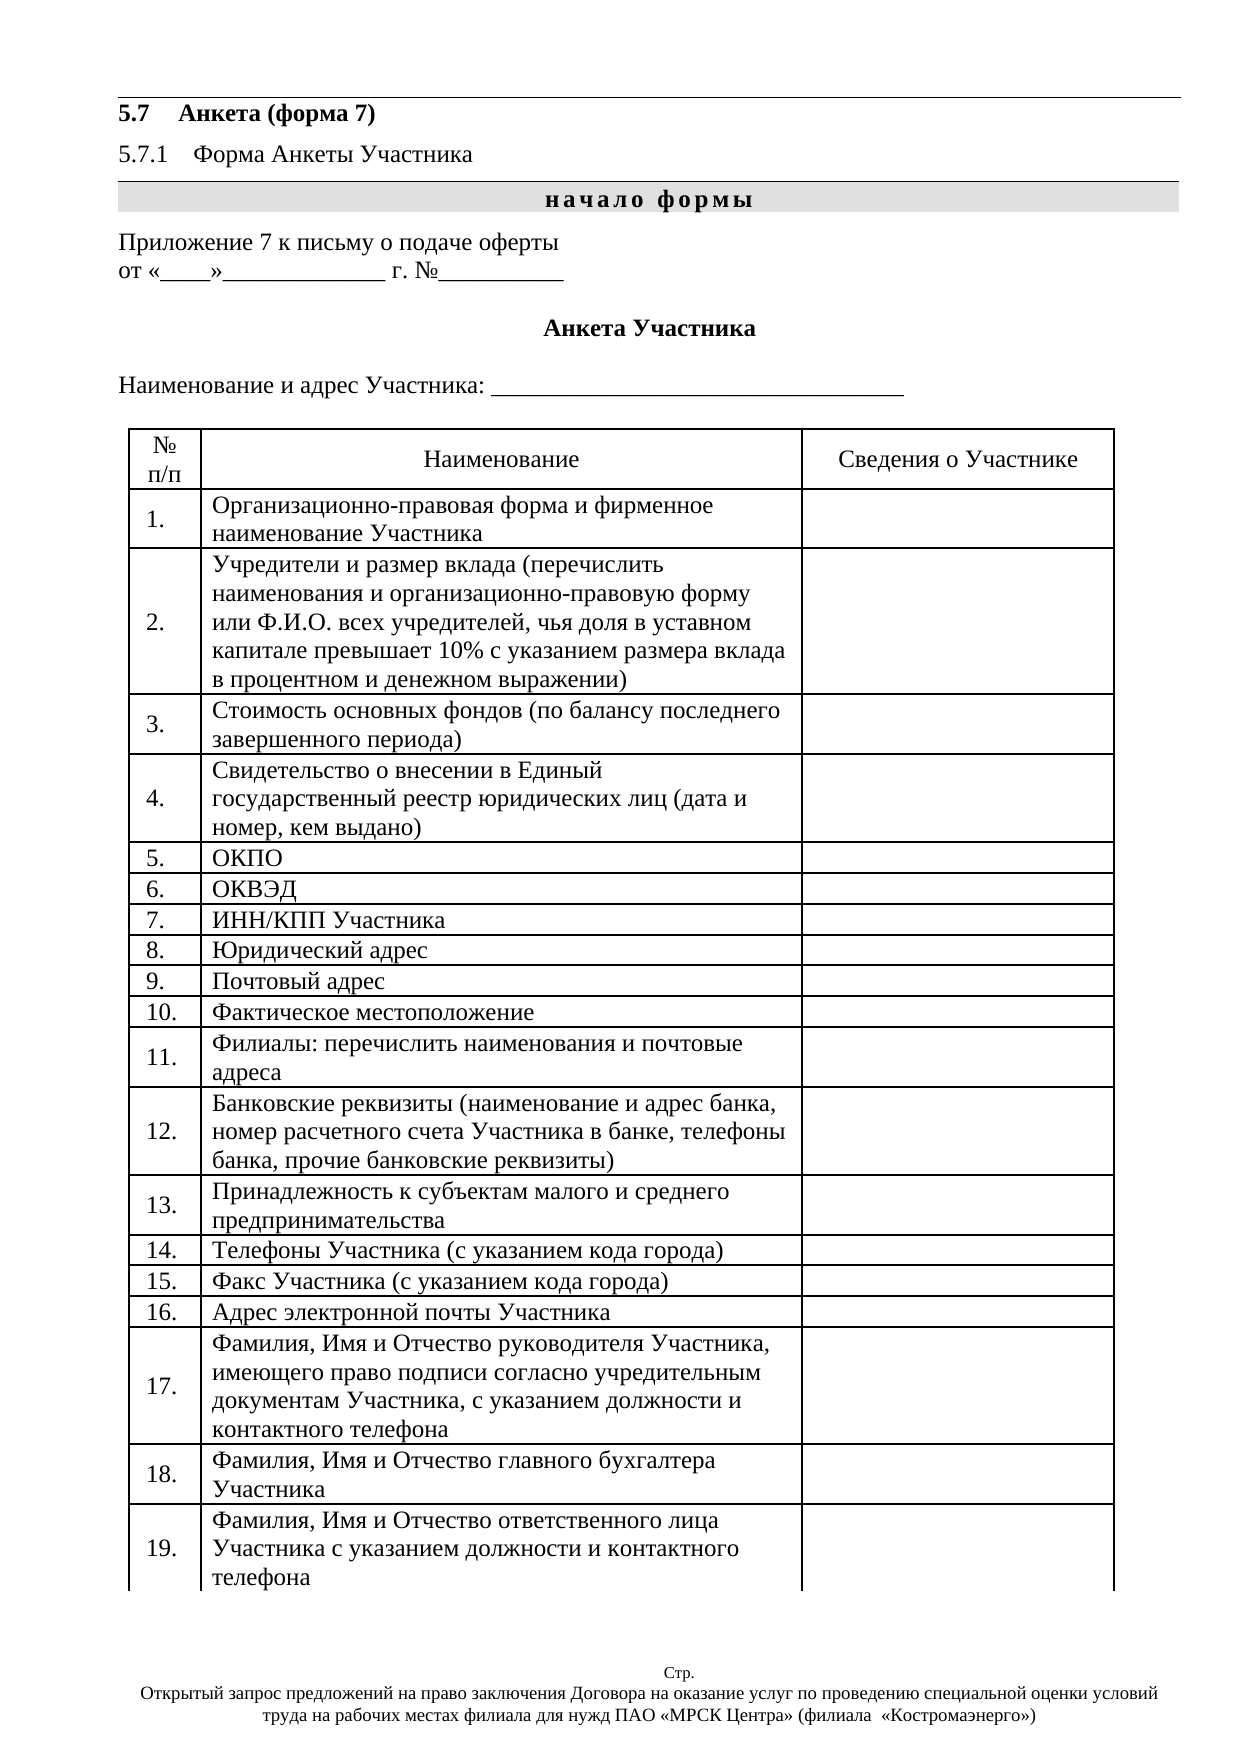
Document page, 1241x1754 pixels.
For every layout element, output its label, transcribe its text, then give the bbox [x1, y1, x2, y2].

table_cell Телефоны Участника (с указанием кода города) [202, 1236, 801, 1264]
table_cell [803, 1266, 1113, 1295]
table_cell [803, 490, 1113, 547]
table_header Сведения о Участнике [803, 430, 1113, 488]
table_cell [130, 1088, 200, 1174]
table_cell Фактическое местоположение [202, 997, 801, 1026]
table_cell [130, 1505, 200, 1591]
table_cell Организационно-правовая форма и фирменное наименование Участника [202, 490, 801, 547]
text Наименование и адрес Участника: _________________________________ [118, 371, 1181, 399]
table_cell [130, 1236, 200, 1264]
table_cell Учредители и размер вклада (перечислить наименования и организационно-правовую форму или Ф.И.О. всех учредителей, чья доля в уставном капитале превышает 10% с указанием размера вклада в процентном и денежном выражении) [202, 549, 801, 693]
table_cell [803, 755, 1113, 841]
table_cell [130, 1297, 200, 1326]
table_cell [130, 1028, 200, 1086]
table_cell [803, 1328, 1113, 1443]
table_cell [803, 1236, 1113, 1264]
subtitle Форма Анкеты Участника [118, 139, 1181, 168]
table_cell [130, 1176, 200, 1233]
table_cell [803, 905, 1113, 933]
table_cell Фамилия, Имя и Отчество руководителя Участника, имеющего право подписи согласно учредительным документам Участника, с указанием должности и контактного телефона [202, 1328, 801, 1443]
table_cell [803, 1505, 1113, 1591]
table_cell [130, 1328, 200, 1443]
subtitle Анкета (форма 7) [118, 98, 1181, 127]
table_header № п/п [130, 430, 200, 488]
table_cell [130, 1445, 200, 1503]
table_cell [803, 1297, 1113, 1326]
table_cell [130, 936, 200, 964]
table_cell [803, 936, 1113, 964]
table_cell Филиалы: перечислить наименования и почтовые адреса [202, 1028, 801, 1086]
table_header Наименование [202, 430, 801, 488]
table_cell [130, 490, 200, 547]
table_cell Банковские реквизиты (наименование и адрес банка, номер расчетного счета Участника в банке, телефоны банка, прочие банковские реквизиты) [202, 1088, 801, 1174]
text начало формы [118, 182, 1179, 212]
table_cell [130, 874, 200, 903]
table_cell [803, 1088, 1113, 1174]
table_cell [130, 695, 200, 753]
table_cell Стоимость основных фондов (по балансу последнего завершенного периода) [202, 695, 801, 753]
table_cell [130, 966, 200, 995]
table_cell [130, 1266, 200, 1295]
table_cell [803, 1028, 1113, 1086]
table_cell [803, 843, 1113, 872]
table_cell Почтовый адрес [202, 966, 801, 995]
table_cell ОКПО [202, 843, 801, 872]
table_cell [130, 905, 200, 933]
table_cell Юридический адрес [202, 936, 801, 964]
table_cell [803, 874, 1113, 903]
table_cell [130, 843, 200, 872]
table_cell [803, 695, 1113, 753]
table_cell [803, 549, 1113, 693]
table_cell [130, 549, 200, 693]
table_cell [803, 966, 1113, 995]
table_cell Фамилия, Имя и Отчество ответственного лица Участника с указанием должности и контактного телефона [202, 1505, 801, 1591]
table_cell [803, 997, 1113, 1026]
text Приложение 7 к письму о подаче оферты от «____»_____________ г. №__________ [118, 227, 1181, 284]
table_cell ИНН/КПП Участника [202, 905, 801, 933]
table_cell ОКВЭД [202, 874, 801, 903]
text Анкета Участника [118, 313, 1181, 342]
table_cell [130, 755, 200, 841]
table_cell Фамилия, Имя и Отчество главного бухгалтера Участника [202, 1445, 801, 1503]
table_cell [803, 1176, 1113, 1233]
table_cell Свидетельство о внесении в Единый государственный реестр юридических лиц (дата и номер, кем выдано) [202, 755, 801, 841]
table_cell Факс Участника (с указанием кода города) [202, 1266, 801, 1295]
table_cell [803, 1445, 1113, 1503]
table_cell Адрес электронной почты Участника [202, 1297, 801, 1326]
table_cell Принадлежность к субъектам малого и среднего предпринимательства [202, 1176, 801, 1233]
table_cell [130, 997, 200, 1026]
